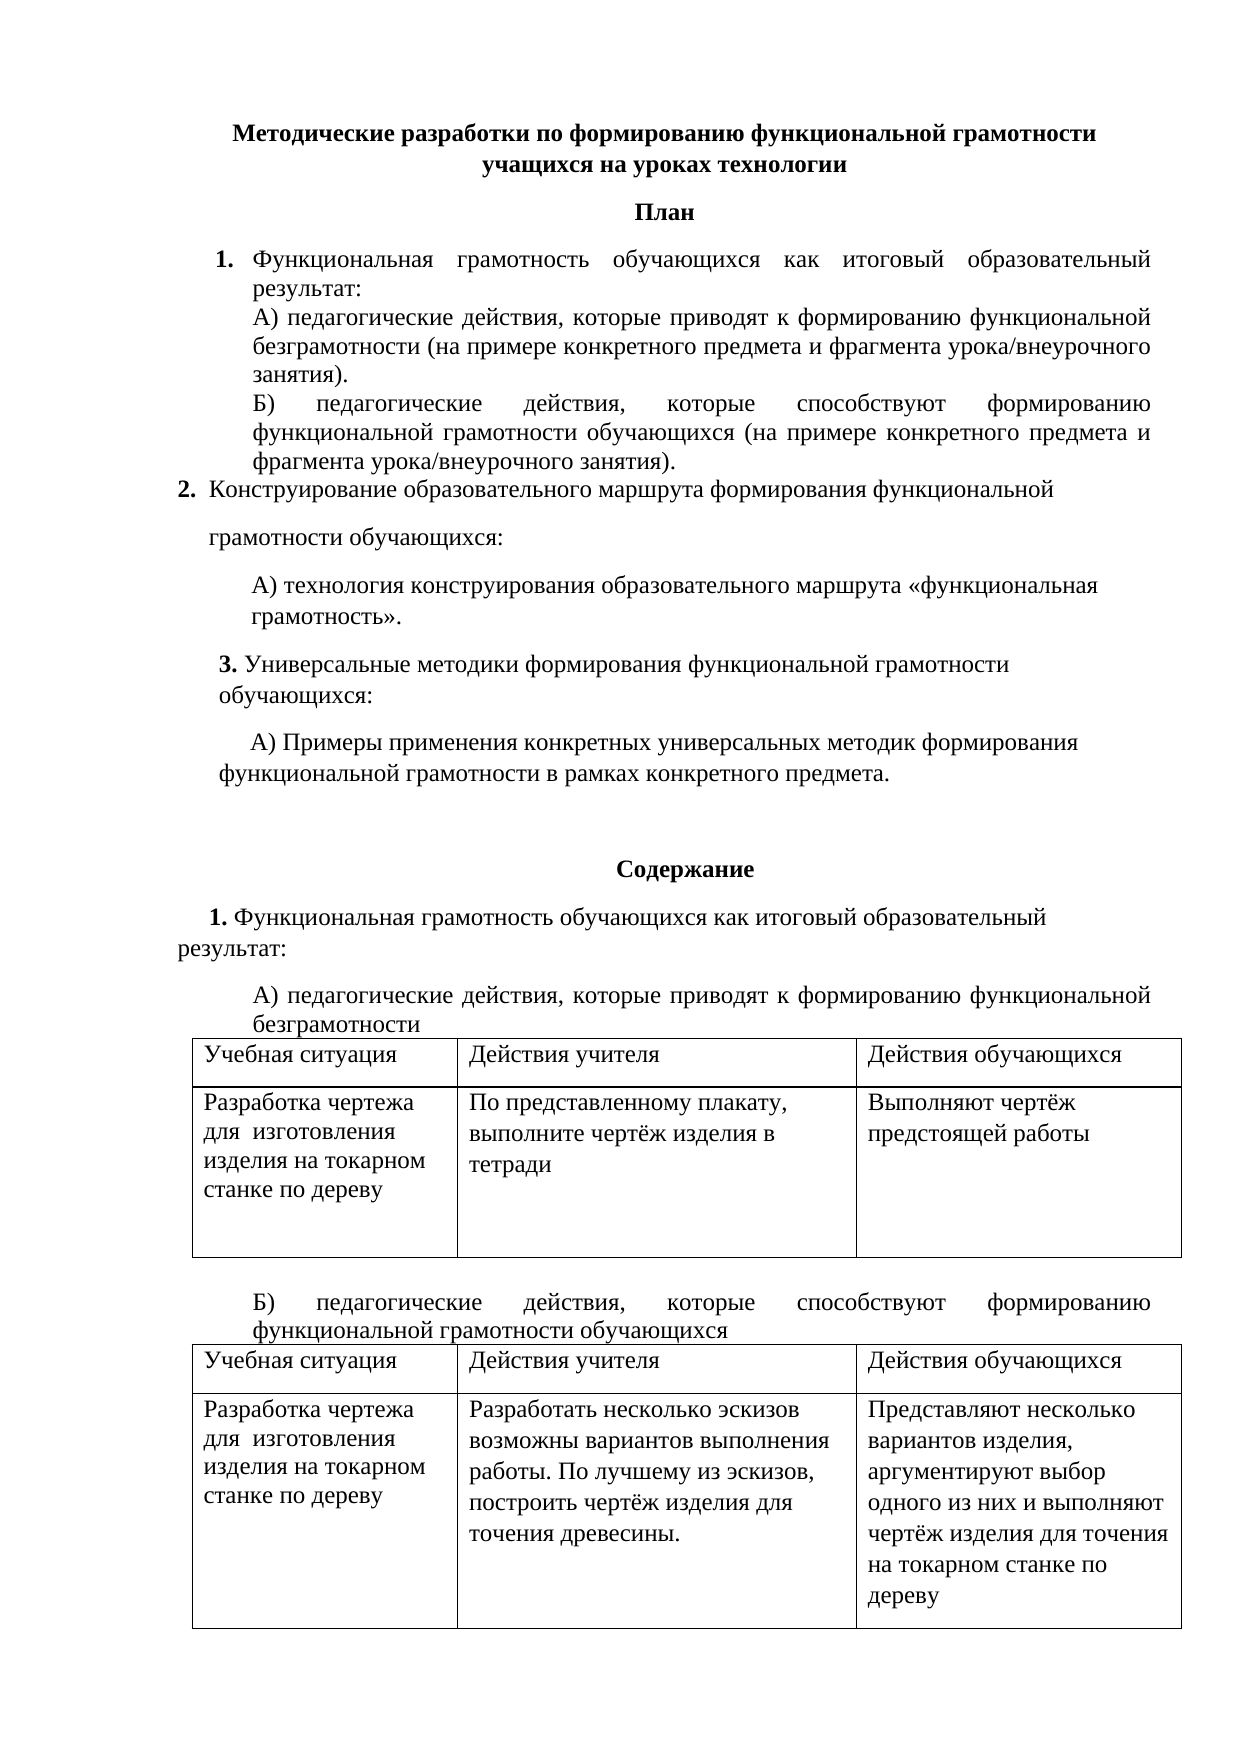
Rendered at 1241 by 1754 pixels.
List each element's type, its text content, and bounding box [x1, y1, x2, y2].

list Б) педагогические действия, которые способствуют формированию функциональной грамотности обучающихся [252, 1287, 1152, 1344]
table_cell Разработка чертежа для изготовления изделия на токарном станке по дереву [193, 1088, 457, 1257]
text 2. Конструирование образовательного маршрута формирования функциональной [177, 474, 1152, 503]
text А) технология конструирования образовательного маршрута «функциональная грамотность». [251, 570, 1152, 630]
table_cell Разработать несколько эскизов возможны вариантов выполнения работы. По лучшему из эскизов, построить чертёж изделия для точения древесины. [458, 1394, 856, 1628]
text грамотности обучающихся: [177, 522, 1152, 551]
list Функциональная грамотность обучающихся как итоговый образовательный результат: [215, 244, 1152, 302]
list А) педагогические действия, которые приводят к формированию функциональной безграмотности (на примере конкретного предмета и фрагмента урока/внеурочного занятия). [252, 302, 1152, 388]
text Методические разработки по формированию функциональной грамотности учащихся на уроках технологии [177, 118, 1152, 178]
list Б) педагогические действия, которые способствуют формированию функциональной грамотности обучающихся (на примере конкретного предмета и фрагмента урока/внеурочного занятия). [252, 388, 1152, 474]
table_cell Представляют несколько вариантов изделия, аргументируют выбор одного из них и выполняют чертёж изделия для точения на токарном станке по дереву [857, 1394, 1181, 1628]
text Содержание [218, 854, 1152, 883]
table_header Действия обучающихся [857, 1345, 1181, 1393]
text План [177, 197, 1152, 226]
table_header Учебная ситуация [193, 1345, 457, 1393]
table_cell Разработка чертежа для изготовления изделия на токарном станке по дереву [193, 1394, 457, 1628]
table_cell Выполняют чертёж предстоящей работы [857, 1088, 1181, 1257]
table_header Действия учителя [458, 1039, 856, 1086]
table_header Действия учителя [458, 1345, 856, 1393]
table_cell По представленному плакату, выполните чертёж изделия в тетради [458, 1088, 856, 1257]
text 3. Универсальные методики формирования функциональной грамотности обучающихся: [218, 649, 1152, 708]
list А) педагогические действия, которые приводят к формированию функциональной безграмотности [252, 980, 1152, 1038]
text 1. Функциональная грамотность обучающихся как итоговый образовательный результат: [177, 902, 1152, 961]
table_header Действия обучающихся [857, 1039, 1181, 1086]
text А) Примеры применения конкретных универсальных методик формирования функциональной грамотности в рамках конкретного предмета. [218, 727, 1152, 787]
table_header Учебная ситуация [193, 1039, 457, 1086]
